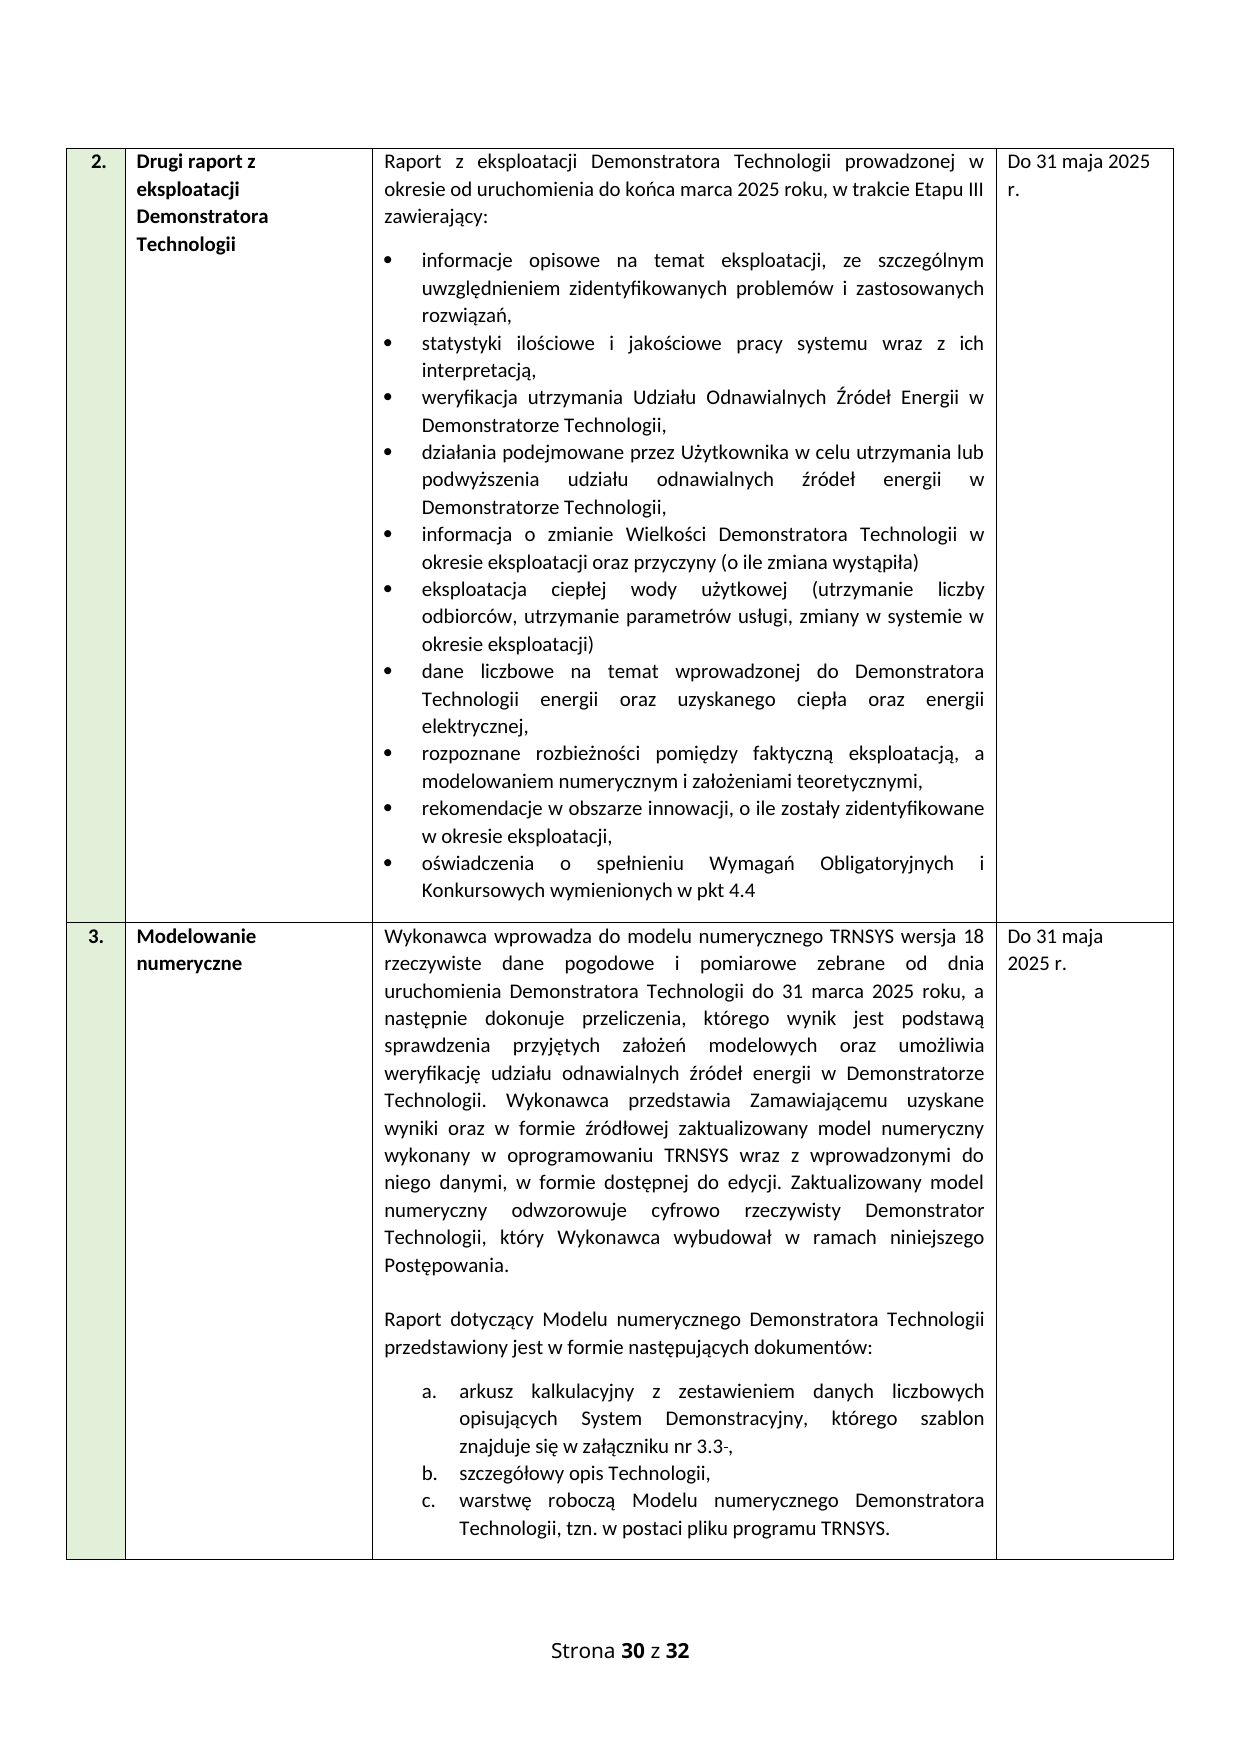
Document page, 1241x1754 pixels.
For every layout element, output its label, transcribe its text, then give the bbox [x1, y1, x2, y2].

table_cell Raport z eksploatacji Demonstratora Technologii prowadzonej w okresie od uruchomienia do końca marca 2025 roku, w trakcie Etapu III zawierający: informacje opisowe na temat eksploatacji, ze szczególnym uwzględnieniem zidentyfikowanych problemów i zastosowanych rozwiązań, statystyki ilościowe i jakościowe pracy systemu wraz z ich interpretacją, weryfikacja utrzymania Udziału Odnawialnych Źródeł Energii w Demonstratorze Technologii, działania podejmowane przez Użytkownika w celu utrzymania lub podwyższenia udziału odnawialnych źródeł energii w Demonstratorze Technologii, informacja o zmianie Wielkości Demonstratora Technologii w okresie eksploatacji oraz przyczyny (o ile zmiana wystąpiła) eksploatacja ciepłej wody użytkowej (utrzymanie liczby odbiorców, utrzymanie parametrów usługi, zmiany w systemie w okresie eksploatacji) dane liczbowe na temat wprowadzonej do Demonstratora Technologii energii oraz uzyskanego ciepła oraz energii elektrycznej, rozpoznane rozbieżności pomiędzy faktyczną eksploatacją, a modelowaniem numerycznym i założeniami teoretycznymi, rekomendacje w obszarze innowacji, o ile zostały zidentyfikowane w okresie eksploatacji, oświadczenia o spełnieniu Wymagań Obligatoryjnych i Konkursowych wymienionych w pkt 4.4 [373, 149, 996, 922]
table_cell 2. [67, 149, 125, 922]
table_cell Drugi raport z eksploatacji Demonstratora Technologii [126, 149, 372, 922]
table_cell 3. [67, 923, 125, 1559]
table_cell Do 31 maja 2025 r. [997, 923, 1173, 1559]
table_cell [373, 923, 996, 1559]
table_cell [126, 923, 372, 1559]
table_cell Do 31 maja 2025 r. [997, 149, 1173, 922]
